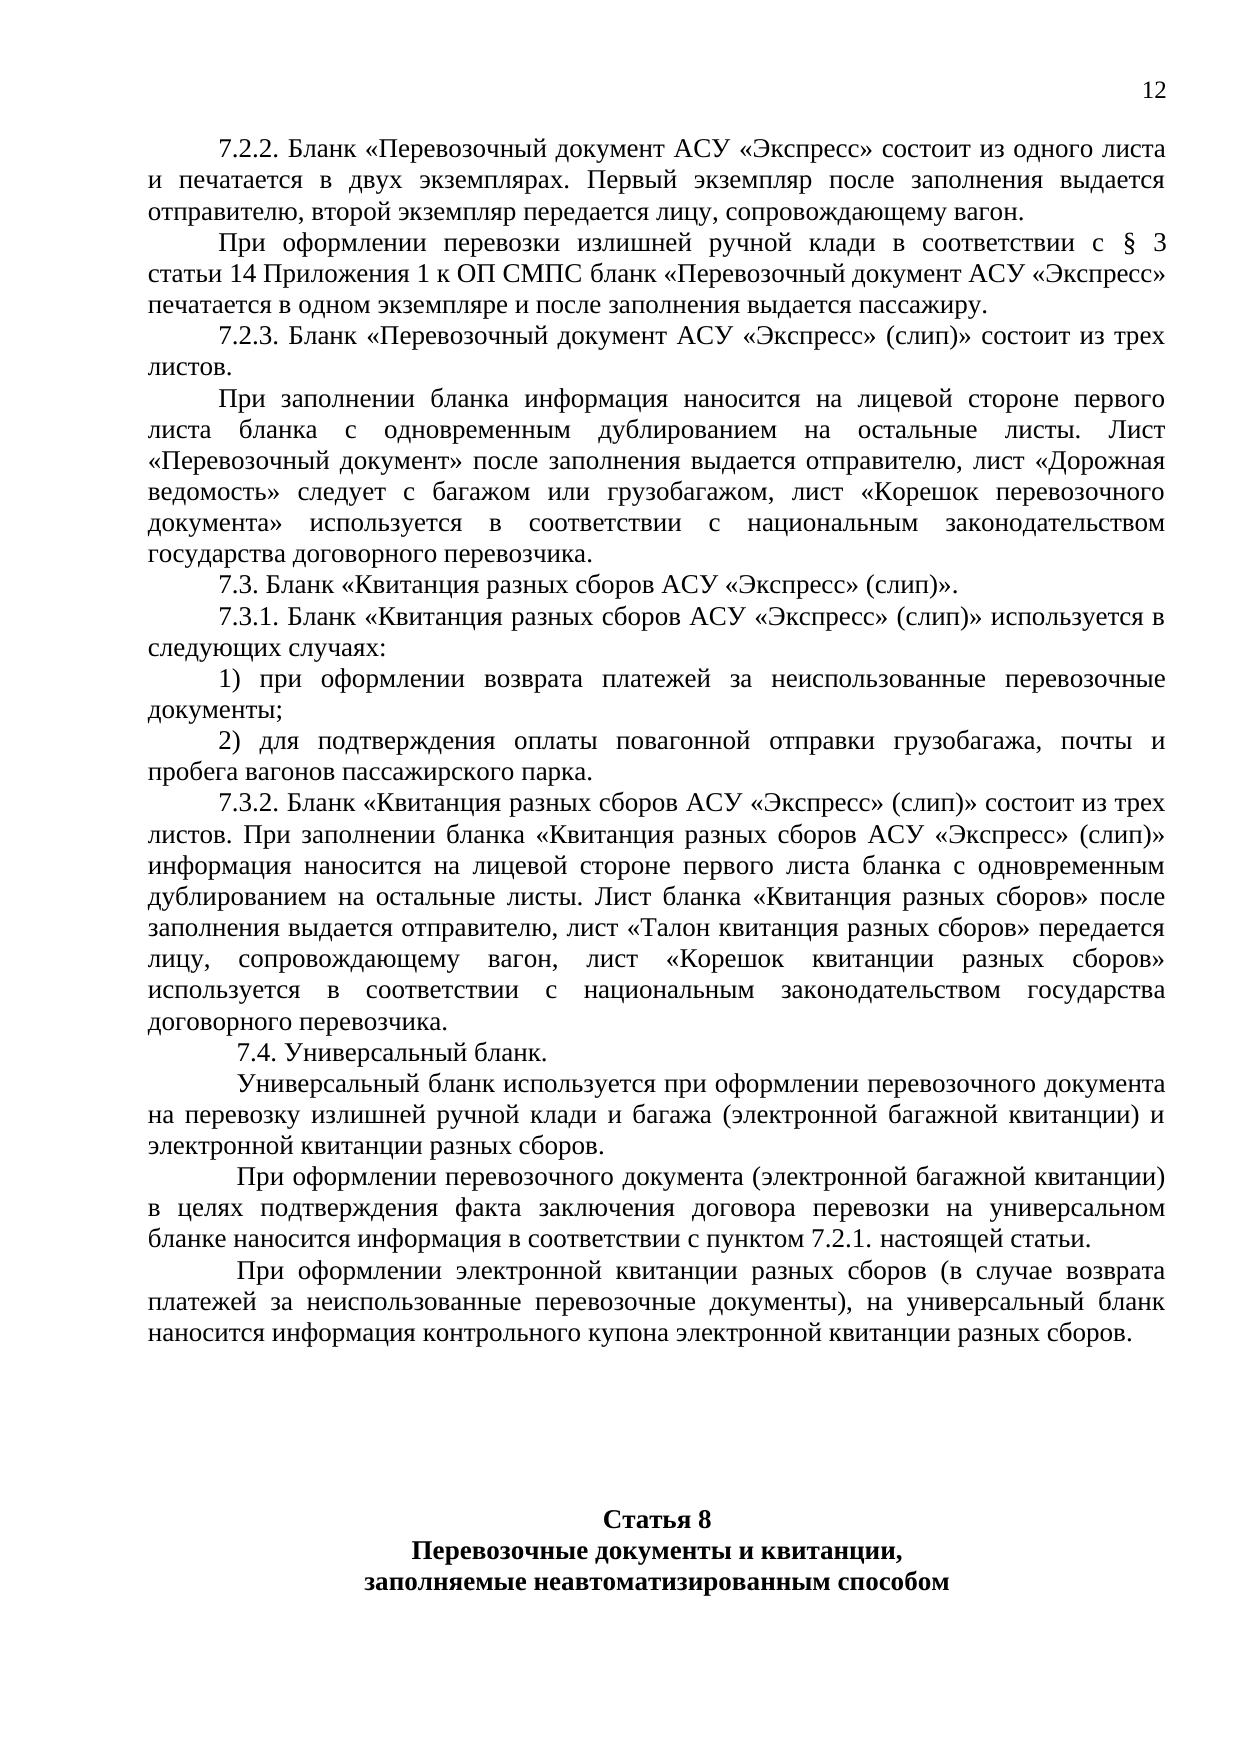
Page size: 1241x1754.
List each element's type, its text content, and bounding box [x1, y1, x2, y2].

text 2) для подтверждения оплаты повагонной отправки грузобагажа, почты и пробега вагонов пассажирского парка. [148, 724, 1167, 787]
text заполняемые неавтоматизированным способом [148, 1565, 1167, 1596]
text При оформлении перевозки излишней ручной клади в соответствии с § 3 статьи 14 Приложения 1 к ОП СМПС бланк «Перевозочный документ АСУ «Экспресс» печатается в одном экземпляре и после заполнения выдается пассажиру. [148, 226, 1167, 319]
text Перевозочные документы и квитанции, [148, 1534, 1167, 1565]
text 7.3. Бланк «Квитанция разных сборов АСУ «Экспресс» (слип)». [148, 568, 1167, 600]
text 7.3.1. Бланк «Квитанция разных сборов АСУ «Экспресс» (слип)» используется в следующих случаях: [148, 600, 1167, 662]
text При оформлении электронной квитанции разных сборов (в случае возврата платежей за неиспользованные перевозочные документы), на универсальный бланк наносится информация контрольного купона электронной квитанции разных сборов. [148, 1254, 1167, 1347]
text 7.2.2. Бланк «Перевозочный документ АСУ «Экспресс» состоит из одного листа и печатается в двух экземплярах. Первый экземпляр после заполнения выдается отправителю, второй экземпляр передается лицу, сопровождающему вагон. [148, 132, 1167, 226]
text 7.2.3. Бланк «Перевозочный документ АСУ «Экспресс» (слип)» состоит из трех листов. [148, 319, 1167, 382]
text Универсальный бланк используется при оформлении перевозочного документа на перевозку излишней ручной клади и багажа (электронной багажной квитанции) и электронной квитанции разных сборов. [148, 1067, 1167, 1160]
text При заполнении бланка информация наносится на лицевой стороне первого листа бланка с одновременным дублированием на остальные листы. Лист «Перевозочный документ» после заполнения выдается отправителю, лист «Дорожная ведомость» следует с багажом или грузобагажом, лист «Корешок перевозочного документа» используется в соответствии с национальным законодательством государства договорного перевозчика. [148, 382, 1167, 568]
text 1) при оформлении возврата платежей за неиспользованные перевозочные документы; [148, 662, 1167, 724]
text 7.3.2. Бланк «Квитанция разных сборов АСУ «Экспресс» (слип)» состоит из трех листов. При заполнении бланка «Квитанция разных сборов АСУ «Экспресс» (слип)» информация наносится на лицевой стороне первого листа бланка с одновременным дублированием на остальные листы. Лист бланка «Квитанция разных сборов» после заполнения выдается отправителю, лист «Талон квитанция разных сборов» передается лицу, сопровождающему вагон, лист «Корешок квитанции разных сборов» используется в соответствии с национальным законодательством государства договорного перевозчика. [148, 787, 1167, 1036]
text Статья 8 [148, 1503, 1167, 1534]
text 7.4. Универсальный бланк. [148, 1036, 1167, 1067]
text При оформлении перевозочного документа (электронной багажной квитанции) в целях подтверждения факта заключения договора перевозки на универсальном бланке наносится информация в соответствии с пунктом 7.2.1. настоящей статьи. [148, 1160, 1167, 1254]
